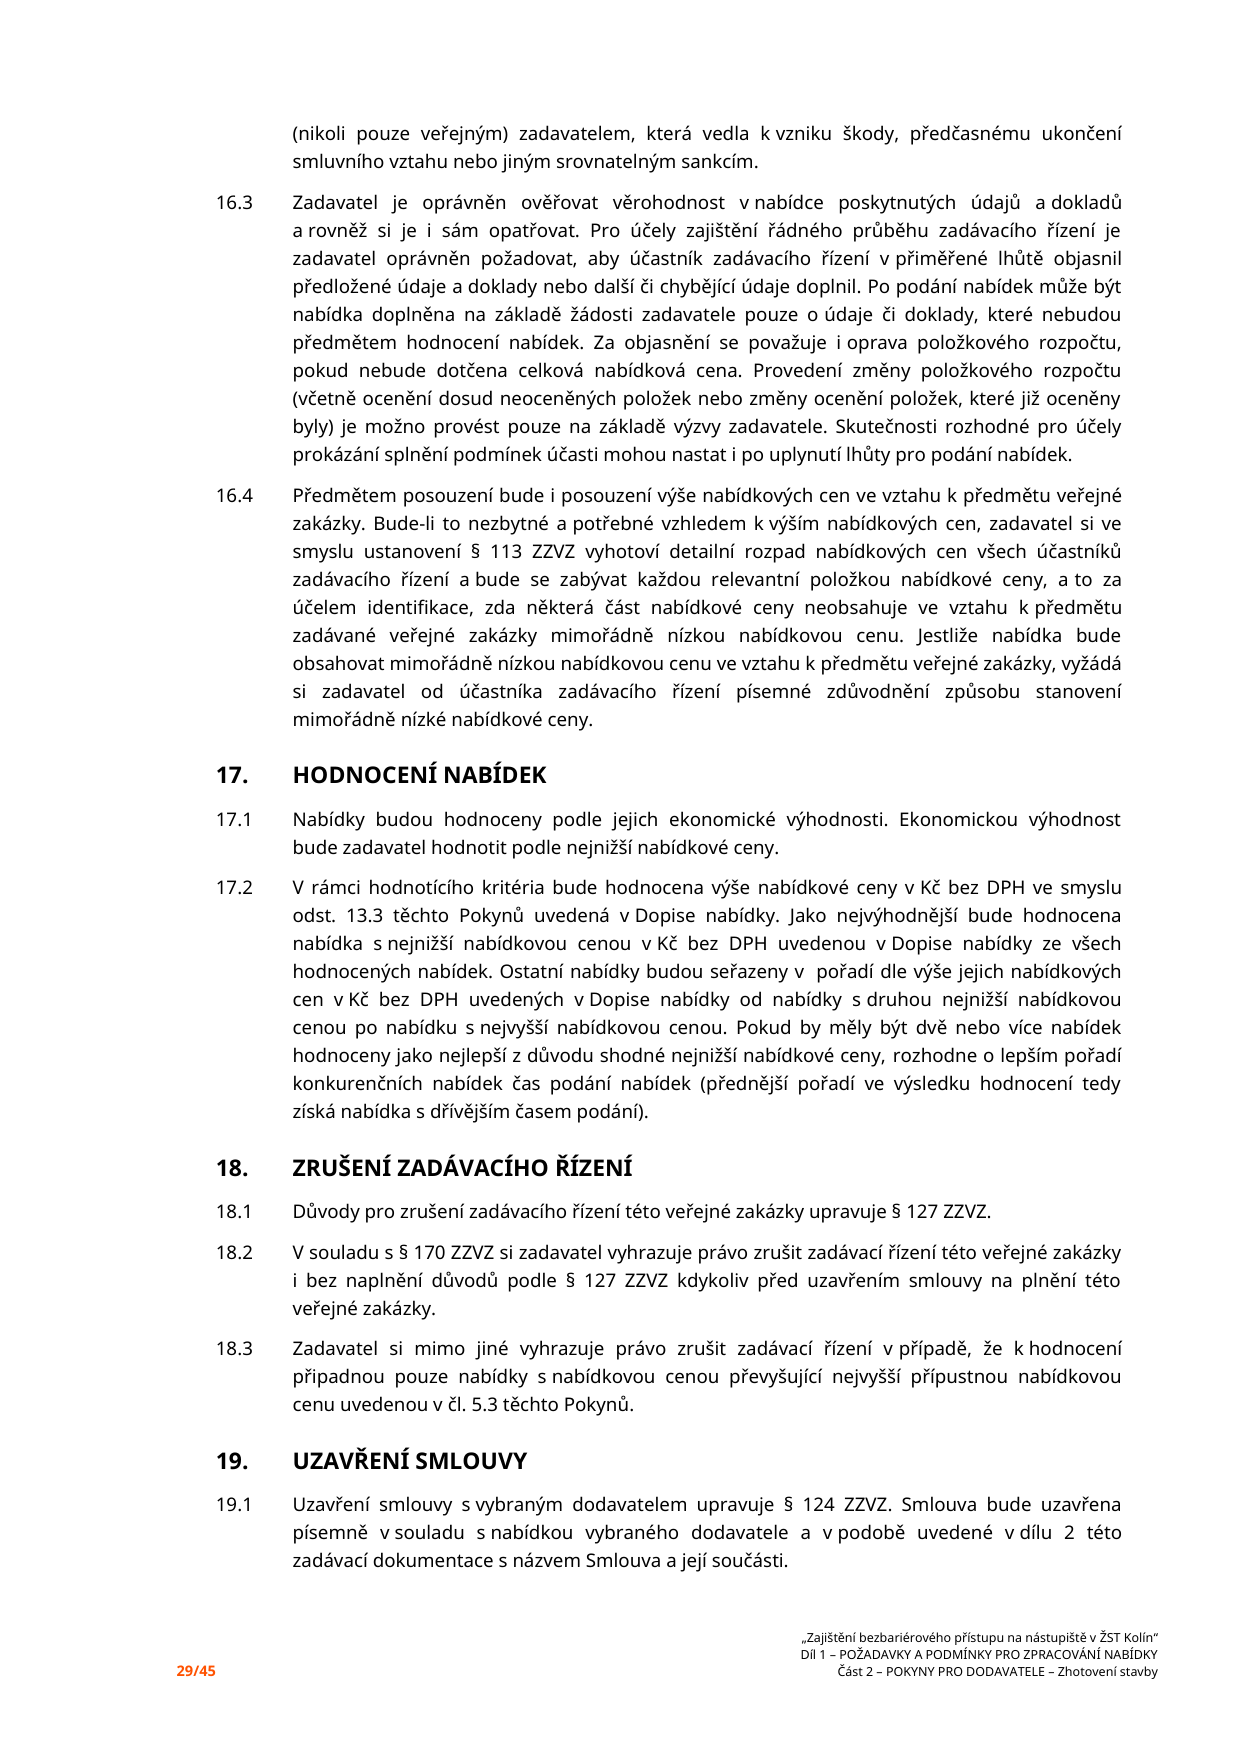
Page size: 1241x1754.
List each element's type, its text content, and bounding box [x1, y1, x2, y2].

text Nabídky budou hodnoceny podle jejich ekonomické výhodnosti. Ekonomickou výhodnost bude zadavatel hodnotit podle nejnižší nabídkové ceny. [216, 806, 1122, 859]
text V souladu s § 170 ZZVZ si zadavatel vyhrazuje právo zrušit zadávací řízení této veřejné zakázky i bez naplnění důvodů podle § 127 ZZVZ kdykoliv před uzavřením smlouvy na plnění této veřejné zakázky. [216, 1239, 1122, 1321]
text Zadavatel si mimo jiné vyhrazuje právo zrušit zadávací řízení v případě, že k hodnocení připadnou pouze nabídky s nabídkovou cenou převyšující nejvyšší přípustnou nabídkovou cenu uvedenou v čl. 5.3 těchto Pokynů. [216, 1336, 1122, 1417]
text ZRUŠENÍ ZADÁVACÍHO ŘÍZENÍ [216, 1152, 1122, 1183]
text Uzavření smlouvy s vybraným dodavatelem upravuje § 124 ZZVZ. Smlouva bude uzavřena písemně v souladu s nabídkou vybraného dodavatele a v podobě uvedené v dílu 2 této zadávací dokumentace s názvem Smlouva a její součásti. [216, 1492, 1122, 1573]
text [216, 121, 1122, 174]
text Důvody pro zrušení zadávacího řízení této veřejné zakázky upravuje § 127 ZZVZ. [216, 1198, 1122, 1224]
text Zadavatel je oprávněn ověřovat věrohodnost v nabídce poskytnutých údajů a dokladů a rovněž si je i sám opatřovat. Pro účely zajištění řádného průběhu zadávacího řízení je zadavatel oprávněn požadovat, aby účastník zadávacího řízení v přiměřené lhůtě objasnil předložené údaje a doklady nebo další či chybějící údaje doplnil. Po podání nabídek může být nabídka doplněna na základě žádosti zadavatele pouze o údaje či doklady, které nebudou předmětem hodnocení nabídek. Za objasnění se považuje i oprava položkového rozpočtu, pokud nebude dotčena celková nabídková cena. Provedení změny položkového rozpočtu (včetně ocenění dosud neoceněných položek nebo změny ocenění položek, které již oceněny byly) je možno provést pouze na základě výzvy zadavatele. Skutečnosti rozhodné pro účely prokázání splnění podmínek účasti mohou nastat i po uplynutí lhůty pro podání nabídek. [216, 189, 1122, 467]
text HODNOCENÍ NABÍDEK [216, 759, 1122, 790]
text UZAVŘENÍ SMLOUVY [216, 1445, 1122, 1476]
text Předmětem posouzení bude i posouzení výše nabídkových cen ve vztahu k předmětu veřejné zakázky. Bude-li to nezbytné a potřebné vzhledem k výším nabídkových cen, zadavatel si ve smyslu ustanovení § 113 ZZVZ vyhotoví detailní rozpad nabídkových cen všech účastníků zadávacího řízení a bude se zabývat každou relevantní položkou nabídkové ceny, a to za účelem identifikace, zda některá část nabídkové ceny neobsahuje ve vztahu k předmětu zadávané veřejné zakázky mimořádně nízkou nabídkovou cenu. Jestliže nabídka bude obsahovat mimořádně nízkou nabídkovou cenu ve vztahu k předmětu veřejné zakázky, vyžádá si zadavatel od účastníka zadávacího řízení písemné zdůvodnění způsobu stanovení mimořádně nízké nabídkové ceny. [216, 482, 1122, 732]
text V rámci hodnotícího kritéria bude hodnocena výše nabídkové ceny v Kč bez DPH ve smyslu odst. 13.3 těchto Pokynů uvedená v Dopise nabídky. Jako nejvýhodnější bude hodnocena nabídka s nejnižší nabídkovou cenou v Kč bez DPH uvedenou v Dopise nabídky ze všech hodnocených nabídek. Ostatní nabídky budou seřazeny v pořadí dle výše jejich nabídkových cen v Kč bez DPH uvedených v Dopise nabídky od nabídky s druhou nejnižší nabídkovou cenou po nabídku s nejvyšší nabídkovou cenou. Pokud by měly být dvě nebo více nabídek hodnoceny jako nejlepší z důvodu shodné nejnižší nabídkové ceny, rozhodne o lepším pořadí konkurenčních nabídek čas podání nabídek (přednější pořadí ve výsledku hodnocení tedy získá nabídka s dřívějším časem podání). [216, 874, 1122, 1124]
